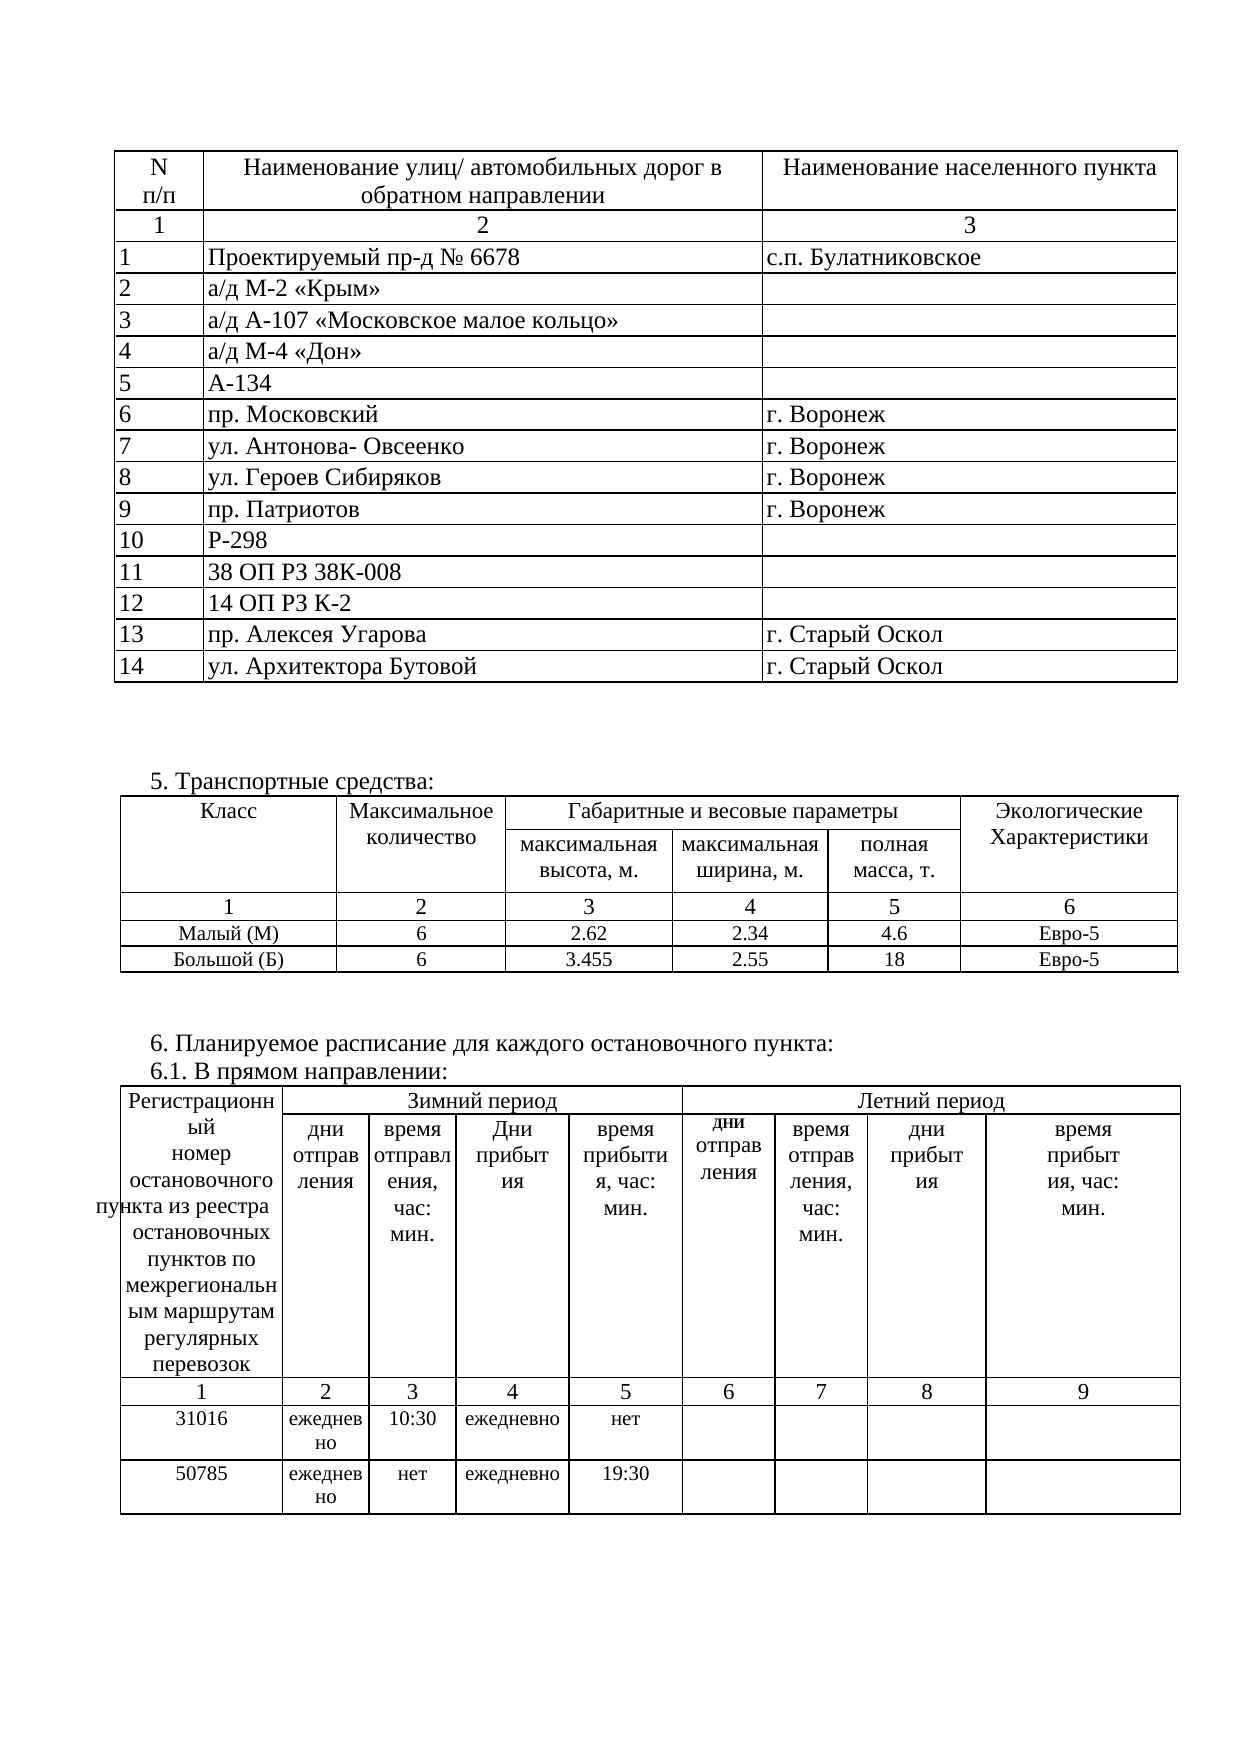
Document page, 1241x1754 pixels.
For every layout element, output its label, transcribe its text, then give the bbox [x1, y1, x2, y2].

table_cell 5 [115, 368, 203, 398]
table_cell 6 [337, 921, 505, 945]
table_cell 18 [829, 947, 960, 971]
table_cell 1 [121, 893, 336, 920]
table_cell Проектируемый пр-д № 6678 [204, 242, 762, 272]
table_cell ежедневно [457, 1461, 568, 1513]
table_cell 3 [115, 305, 203, 335]
table_header Наименование улиц/ автомобильных дорог в обратном направлении [204, 152, 762, 209]
table_cell 31016 [121, 1406, 282, 1459]
table_cell 10:30 [370, 1406, 455, 1459]
table_cell [683, 1406, 774, 1459]
text 6. Планируемое расписание для каждого остановочного пункта: [150, 1028, 1090, 1056]
table_cell дни прибыт ия [868, 1115, 985, 1377]
table_cell г. Старый Оскол [763, 650, 1177, 681]
table_cell 10 [115, 525, 203, 555]
table_cell ежедневно [283, 1406, 368, 1459]
table_cell время отправ ления, час: мин. [776, 1115, 867, 1377]
table_cell ул. Героев Сибиряков [204, 462, 762, 492]
table_cell ежедневно [457, 1406, 568, 1459]
table_cell 4.6 [829, 921, 960, 945]
table_cell пр. Алексея Угарова [204, 620, 762, 649]
table_header Наименование населенного пункта [763, 152, 1177, 209]
table_cell 2 [115, 273, 203, 303]
table_cell 11 [115, 556, 203, 587]
table_cell нет [370, 1461, 455, 1513]
table_cell 2 [204, 211, 762, 241]
table_cell [763, 335, 1177, 366]
table_cell 50785 [121, 1461, 282, 1513]
table_cell Р-298 [204, 525, 762, 555]
table_cell 38 ОП РЗ 38К-008 [204, 557, 762, 587]
table_cell [763, 524, 1177, 555]
table_cell нет [570, 1406, 682, 1459]
table_cell а/д М-2 «Крым» [204, 274, 762, 303]
table_cell 3 [370, 1378, 455, 1404]
table_cell Евро-5 [961, 921, 1177, 945]
table_cell а/д А-107 «Московское малое кольцо» [204, 305, 762, 335]
table_cell [987, 1461, 1180, 1513]
table_cell 19:30 [570, 1461, 682, 1513]
table_cell Евро-5 [961, 947, 1177, 971]
table_cell [776, 1461, 867, 1513]
table_cell время отправл ения, час: мин. [370, 1115, 455, 1377]
table_cell время прибыти я, час: мин. [570, 1115, 682, 1377]
table_cell 2.34 [673, 921, 827, 945]
table_cell ДНИ отправ ления [683, 1115, 774, 1377]
table_cell максимальная ширина, м. [673, 830, 827, 892]
table_cell ул. Архитектора Бутовой [204, 651, 762, 681]
table_cell [763, 272, 1177, 303]
table_cell 12 [115, 588, 203, 618]
table_cell 4 [673, 893, 827, 920]
table_cell 5 [570, 1378, 682, 1404]
table_cell время прибыт ия, час: мин. [987, 1115, 1180, 1377]
text 5. Транспортные средства: [150, 766, 1090, 795]
table_cell ул. Антонова- Овсеенко [204, 431, 762, 461]
table_cell максимальная высота, м. [506, 830, 672, 892]
table_cell 5 [829, 893, 960, 920]
table_cell пр. Московский [204, 400, 762, 429]
table_header N п/п [115, 152, 203, 209]
table_cell 8 [115, 462, 203, 492]
table_cell 7 [776, 1378, 867, 1404]
table_cell 14 ОП РЗ К-2 [204, 588, 762, 618]
table_cell г. Воронеж [763, 398, 1177, 429]
text 6.1. В прямом направлении: [150, 1056, 1090, 1085]
table_cell г. Старый Оскол [763, 618, 1177, 649]
table_cell 1 [115, 242, 203, 272]
table_header Габаритные и весовые параметры [506, 797, 960, 828]
table_cell г. Воронеж [763, 429, 1177, 461]
table_cell г. Воронеж [763, 492, 1177, 524]
table_cell [987, 1406, 1180, 1459]
table_cell 4 [457, 1378, 568, 1404]
table_cell Большой (Б) [121, 947, 336, 971]
table_header Экологические Характеристики [961, 797, 1177, 892]
table_cell 4 [115, 336, 203, 366]
table_cell 1 [121, 1378, 282, 1404]
table_cell [868, 1461, 985, 1513]
table_cell пр. Патриотов [204, 494, 762, 524]
table_cell 2.62 [506, 921, 672, 945]
table_header Зимний период [283, 1087, 682, 1113]
table_cell 8 [868, 1378, 985, 1404]
table_cell 6 [115, 399, 203, 429]
table_cell 2 [337, 893, 505, 920]
table_cell 3.455 [506, 947, 672, 971]
table_cell 3 [506, 893, 672, 920]
table_cell а/д М-4 «Дон» [204, 337, 762, 366]
table_header Максимальное количество [337, 797, 505, 892]
table_cell [763, 304, 1177, 335]
table_cell Малый (М) [121, 921, 336, 945]
table_cell дни отправ ления [283, 1115, 368, 1377]
table_cell 9 [115, 493, 203, 524]
table_cell [683, 1461, 774, 1513]
table_cell 3 [763, 209, 1177, 241]
table_cell Дни прибыт ия [457, 1115, 568, 1377]
table_cell 2.55 [673, 947, 827, 971]
table_cell [763, 587, 1177, 618]
table_cell 1 [115, 210, 203, 241]
table_cell [776, 1406, 867, 1459]
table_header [121, 1087, 282, 1377]
table_cell [763, 366, 1177, 398]
table_cell 6 [961, 893, 1177, 920]
table_cell г. Воронеж [763, 461, 1177, 492]
table_cell [868, 1406, 985, 1459]
table_cell 2 [283, 1378, 368, 1404]
table_cell полная масса, т. [829, 830, 960, 892]
table_cell [763, 555, 1177, 587]
table_cell 6 [683, 1378, 774, 1404]
table_header Класс [121, 797, 336, 892]
table_cell ежедневно [283, 1461, 368, 1513]
table_cell А-134 [204, 368, 762, 398]
table_cell 13 [115, 619, 203, 649]
table_cell 6 [337, 947, 505, 971]
table_cell с.п. Булатниковское [763, 241, 1177, 272]
table_cell 14 [115, 651, 203, 681]
table_cell 9 [987, 1378, 1180, 1404]
table_cell 7 [115, 430, 203, 461]
table_header Летний период [683, 1087, 1180, 1113]
